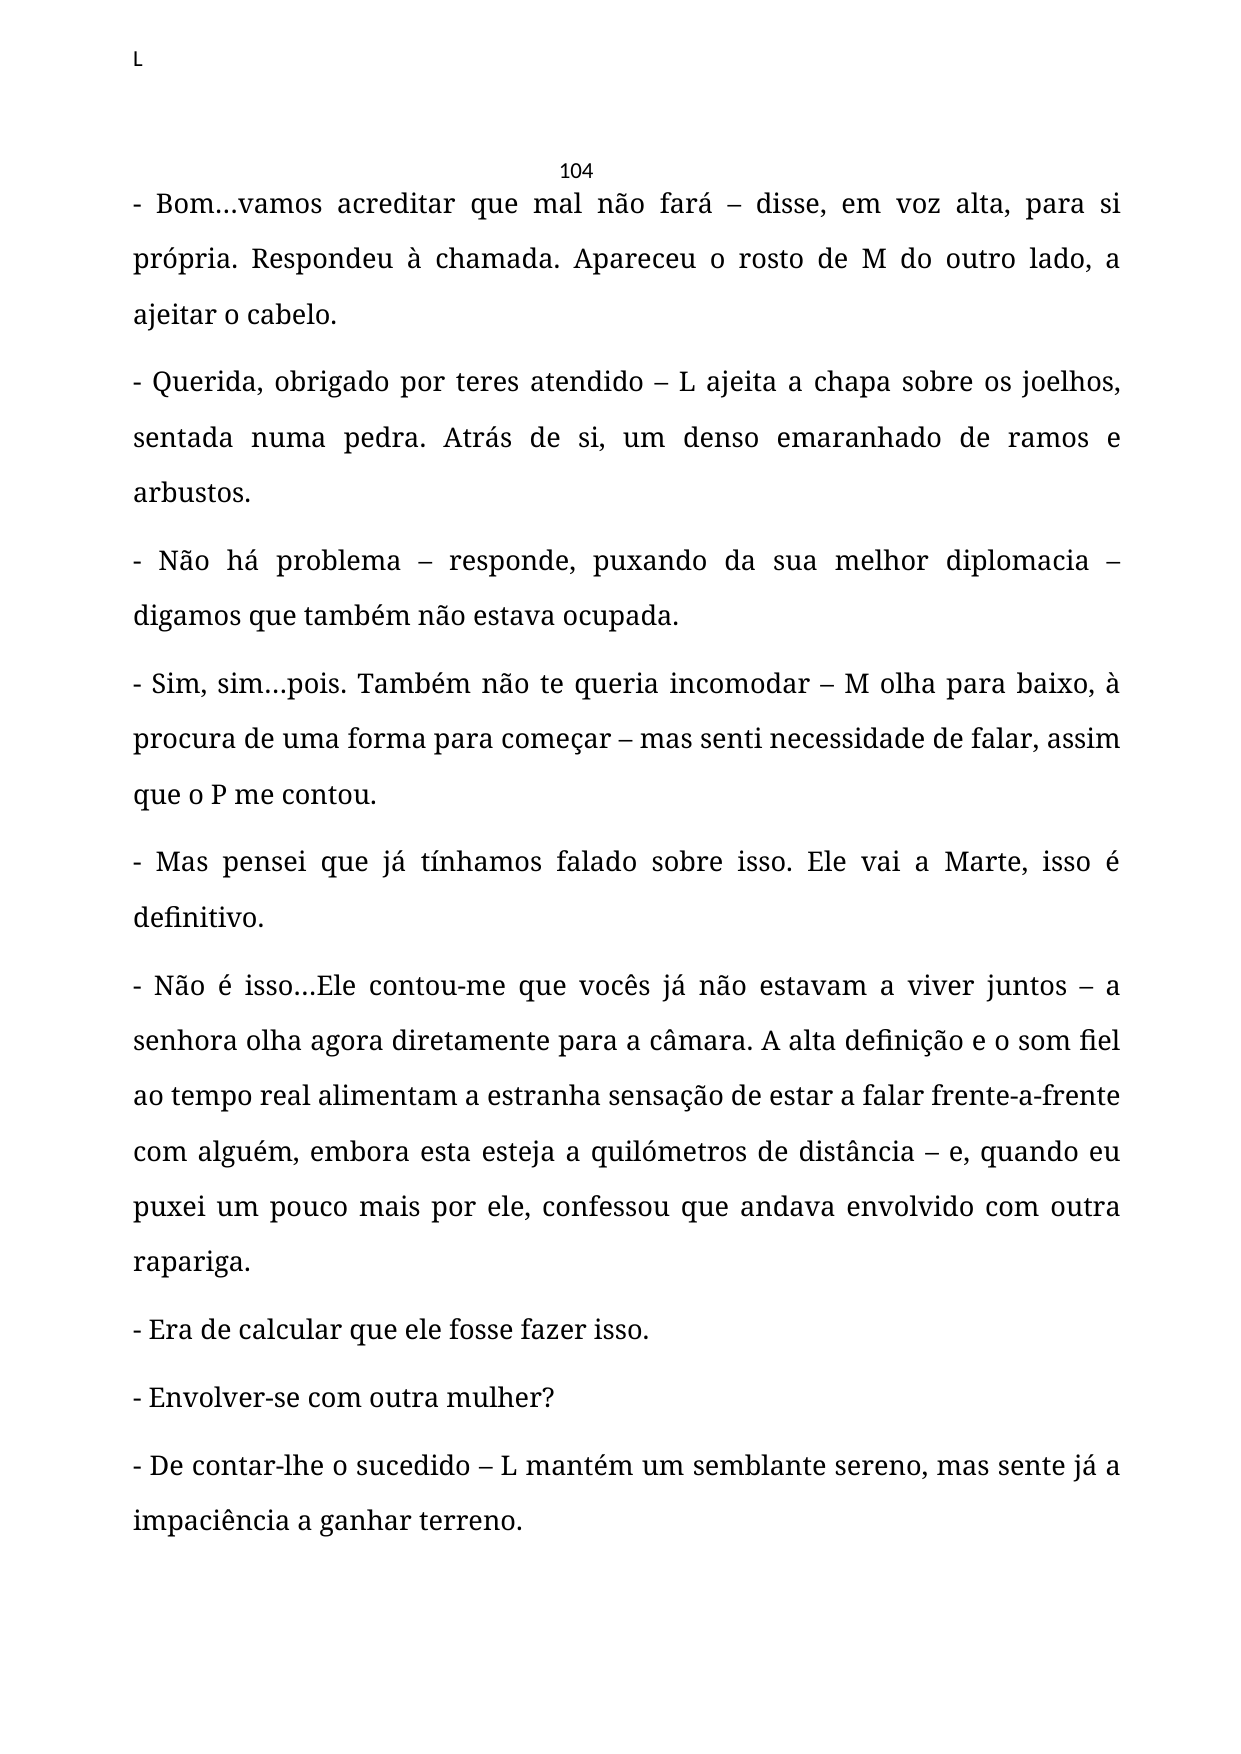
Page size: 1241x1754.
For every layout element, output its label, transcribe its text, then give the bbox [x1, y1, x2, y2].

text - Era de calcular que ele fosse fazer isso. [133, 1310, 1122, 1347]
text - Envolver-se com outra mulher? [133, 1378, 1122, 1415]
text - Não há problema – responde, puxando da sua melhor diplomacia – digamos que também não estava ocupada. [133, 541, 1122, 633]
text - Querida, obrigado por teres atendido – L ajeita a chapa sobre os joelhos, sentada numa pedra. Atrás de si, um denso emaranhado de ramos e arbustos. [133, 363, 1122, 510]
text - Sim, sim…pois. Também não te queria incomodar – M olha para baixo, à procura de uma forma para começar – mas senti necessidade de falar, assim que o P me contou. [133, 664, 1122, 812]
text - Não é isso…Ele contou-me que vocês já não estavam a viver juntos – a senhora olha agora diretamente para a câmara. A alta definição e o som fiel ao tempo real alimentam a estranha sensação de estar a falar frente-a-frente com alguém, embora esta esteja a quilómetros de distância – e, quando eu puxei um pouco mais por ele, confessou que andava envolvido com outra rapariga. [133, 966, 1122, 1279]
text - De contar-lhe o sucedido – L mantém um semblante sereno, mas sente já a impaciência a ganhar terreno. [133, 1446, 1122, 1538]
text - Bom…vamos acreditar que mal não fará – disse, em voz alta, para si própria. Respondeu à chamada. Apareceu o rosto de M do outro lado, a ajeitar o cabelo. [133, 184, 1122, 332]
text - Mas pensei que já tínhamos falado sobre isso. Ele vai a Marte, isso é definitivo. [133, 843, 1122, 935]
